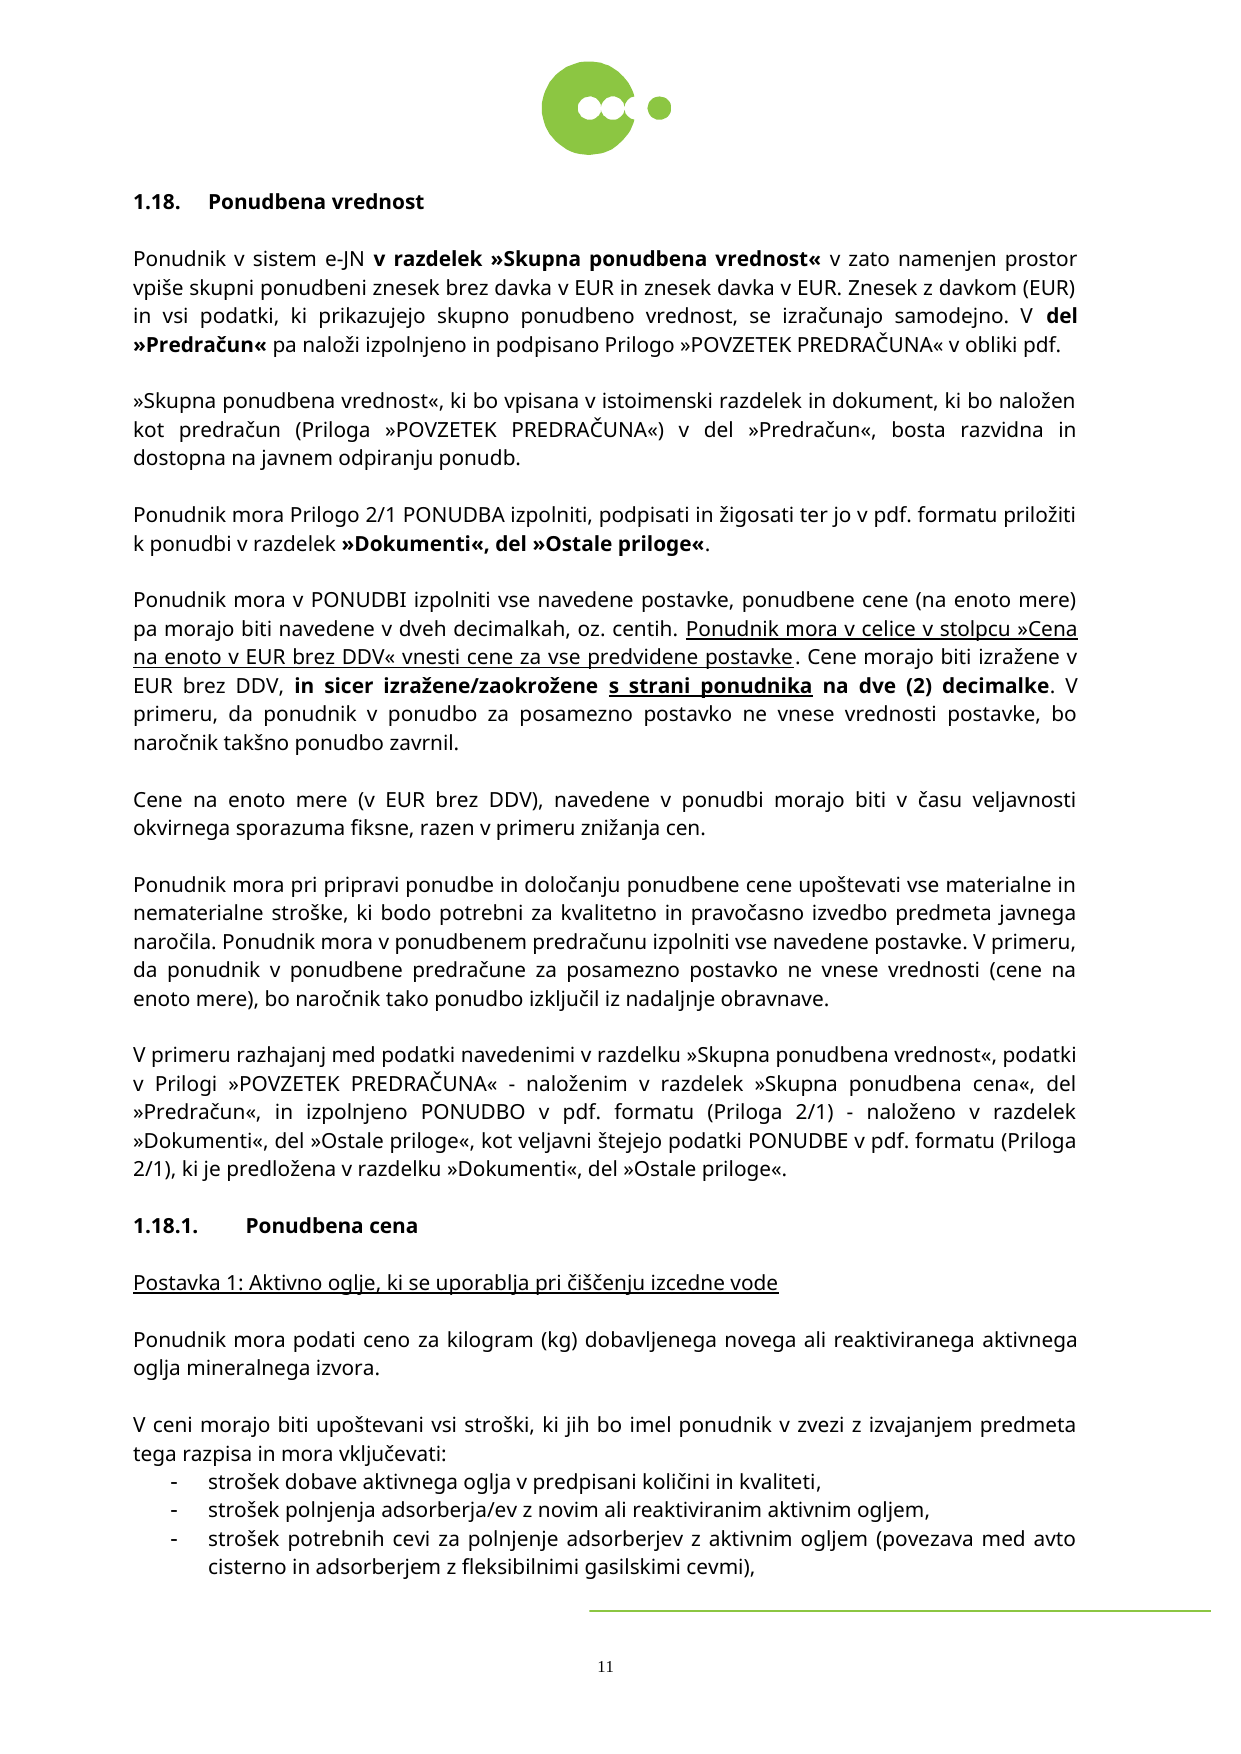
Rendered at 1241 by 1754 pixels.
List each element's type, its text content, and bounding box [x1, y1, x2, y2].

text Postavka 1: Aktivno oglje, ki se uporablja pri čiščenju izcedne vode [133, 1268, 1078, 1297]
text »Skupna ponudbena vrednost«, ki bo vpisana v istoimenski razdelek in dokument, ki bo naložen kot predračun (Priloga »POVZETEK PREDRAČUNA«) v del »Predračun«, bosta razvidna in dostopna na javnem odpiranju ponudb. [133, 387, 1078, 472]
list strošek polnjenja adsorberja/ev z novim ali reaktiviranim aktivnim ogljem, [170, 1496, 1078, 1524]
text Ponudnik mora Prilogo 2/1 PONUDBA izpolniti, podpisati in žigosati ter jo v pdf. formatu priložiti k ponudbi v razdelek »Dokumenti«, del »Ostale priloge«. [133, 500, 1078, 557]
list strošek dobave aktivnega oglja v predpisani količini in kvaliteti, [170, 1467, 1078, 1496]
list Ponudbena cena [133, 1211, 1078, 1240]
text Ponudnik v sistem e-JN v razdelek »Skupna ponudbena vrednost« v zato namenjen prostor vpiše skupni ponudbeni znesek brez davka v EUR in znesek davka v EUR. Znesek z davkom (EUR) in vsi podatki, ki prikazujejo skupno ponudbeno vrednost, se izračunajo samodejno. V del »Predračun« pa naloži izpolnjeno in podpisano Prilogo »POVZETEK PREDRAČUNA« v obliki pdf. [133, 244, 1078, 358]
list Ponudbena vrednost [133, 187, 1078, 216]
text Ponudnik mora v PONUDBI izpolniti vse navedene postavke, ponudbene cene (na enoto mere) pa morajo biti navedene v dveh decimalkah, oz. centih. Ponudnik mora v celice v stolpcu »Cena na enoto v EUR brez DDV« vnesti cene za vse predvidene postavke. Cene morajo biti izražene v EUR brez DDV, in sicer izražene/zaokrožene s strani ponudnika na dve (2) decimalke. V primeru, da ponudnik v ponudbo za posamezno postavko ne vnese vrednosti postavke, bo naročnik takšno ponudbo zavrnil. [133, 586, 1078, 756]
text Cene na enoto mere (v EUR brez DDV), navedene v ponudbi morajo biti v času veljavnosti okvirnega sporazuma fiksne, razen v primeru znižanja cen. [133, 785, 1078, 842]
text Ponudnik mora pri pripravi ponudbe in določanju ponudbene cene upoštevati vse materialne in nematerialne stroške, ki bodo potrebni za kvalitetno in pravočasno izvedbo predmeta javnega naročila. Ponudnik mora v ponudbenem predračunu izpolniti vse navedene postavke. V primeru, da ponudnik v ponudbene predračune za posamezno postavko ne vnese vrednosti (cene na enoto mere), bo naročnik tako ponudbo izključil iz nadaljnje obravnave. [133, 870, 1078, 1012]
text Ponudnik mora podati ceno za kilogram (kg) dobavljenega novega ali reaktiviranega aktivnega oglja mineralnega izvora. [133, 1325, 1078, 1382]
list strošek potrebnih cevi za polnjenje adsorberjev z aktivnim ogljem (povezava med avto cisterno in adsorberjem z fleksibilnimi gasilskimi cevmi), [170, 1524, 1078, 1581]
text V primeru razhajanj med podatki navedenimi v razdelku »Skupna ponudbena vrednost«, podatki v Prilogi »POVZETEK PREDRAČUNA« - naloženim v razdelek »Skupna ponudbena cena«, del »Predračun«, in izpolnjeno PONUDBO v pdf. formatu (Priloga 2/1) - naloženo v razdelek »Dokumenti«, del »Ostale priloge«, kot veljavni štejejo podatki PONUDBE v pdf. formatu (Priloga 2/1), ki je predložena v razdelku »Dokumenti«, del »Ostale priloge«. [133, 1041, 1078, 1183]
text V ceni morajo biti upoštevani vsi stroški, ki jih bo imel ponudnik v zvezi z izvajanjem predmeta tega razpisa in mora vključevati: [133, 1410, 1078, 1467]
